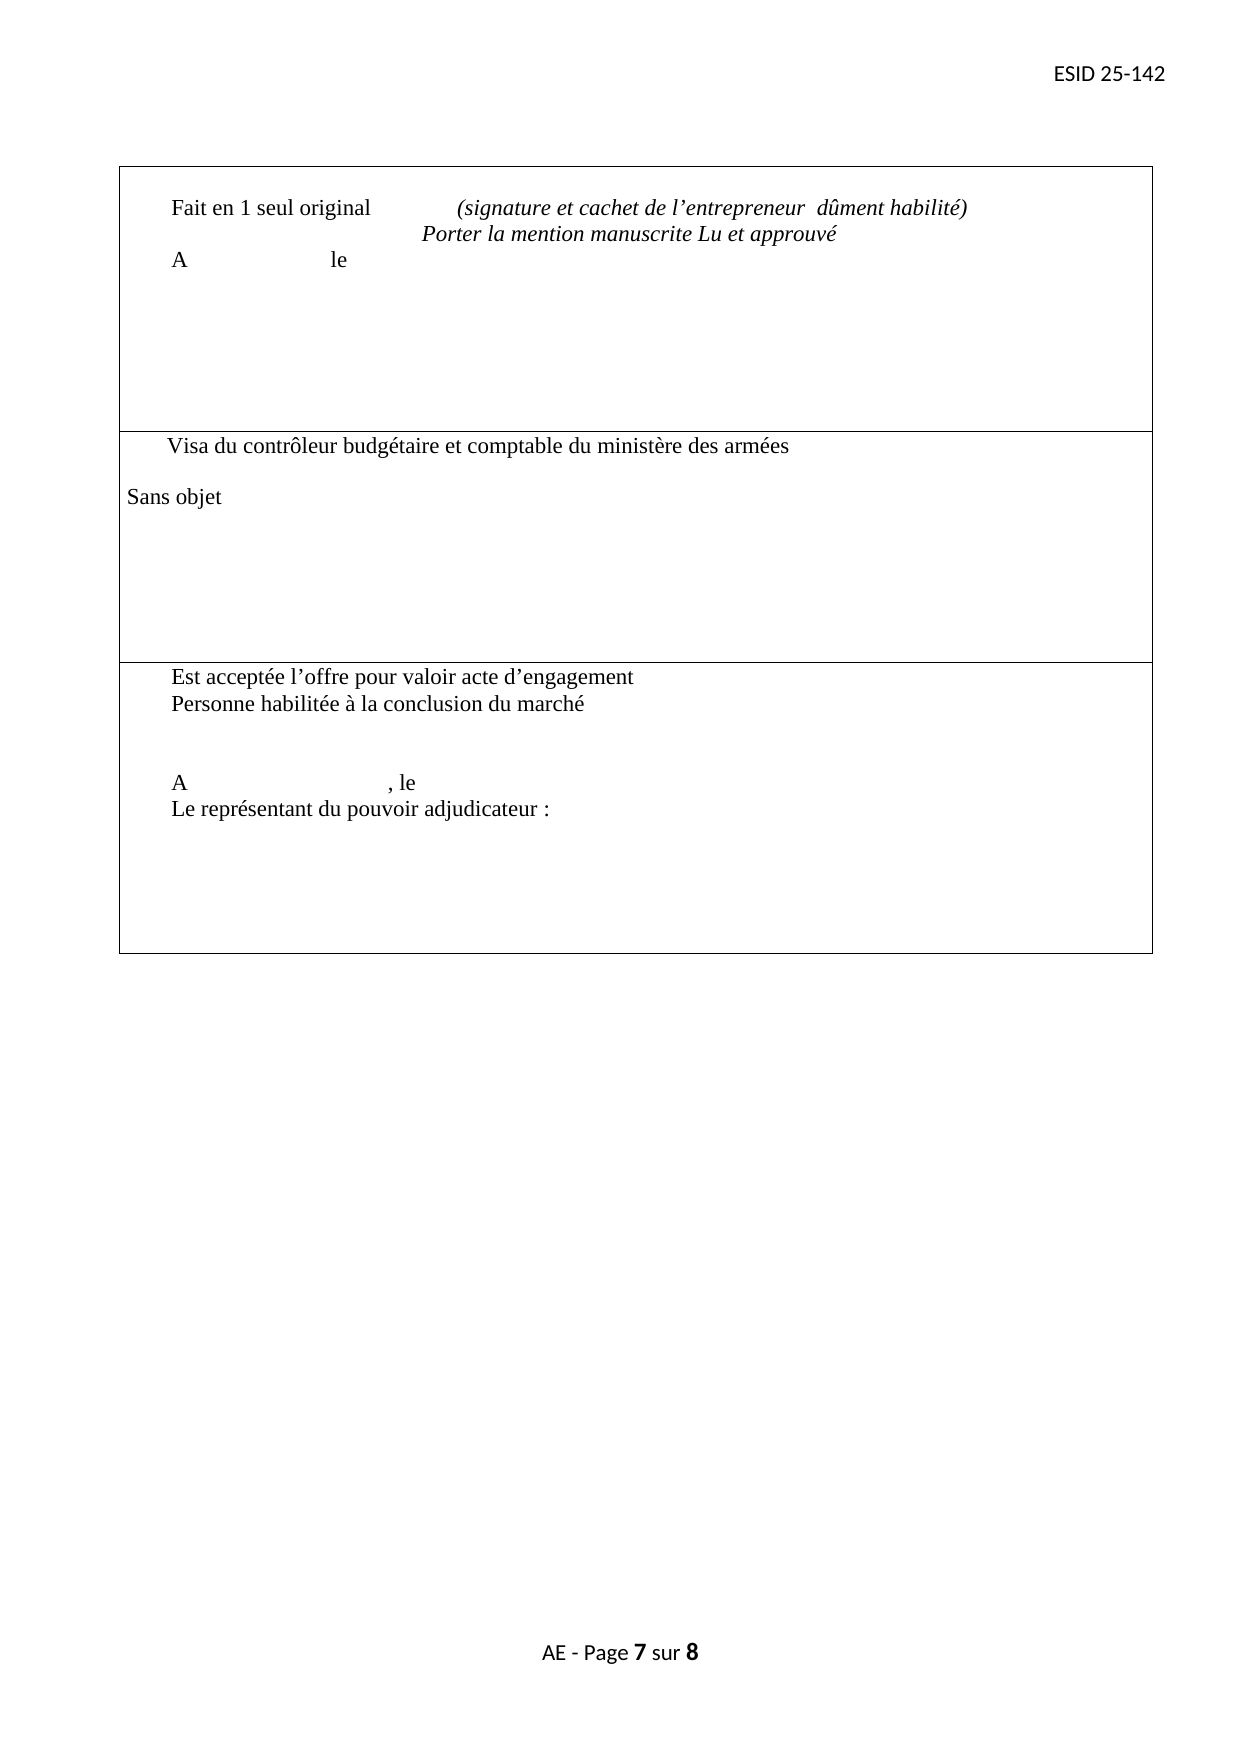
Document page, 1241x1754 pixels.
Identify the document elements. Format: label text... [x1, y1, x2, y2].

table_header Fait en 1 seul original (signature et cachet de l’entrepreneur dûment habilité) Porter la mention manuscrite Lu et approuvé A le [120, 167, 1152, 431]
table_cell Est acceptée l’offre pour valoir acte d’engagement Personne habilitée à la conclusion du marché A , le Le représentant du pouvoir adjudicateur : [120, 663, 1152, 953]
table_cell Visa du contrôleur budgétaire et comptable du ministère des armées Sans objet [120, 432, 1152, 662]
